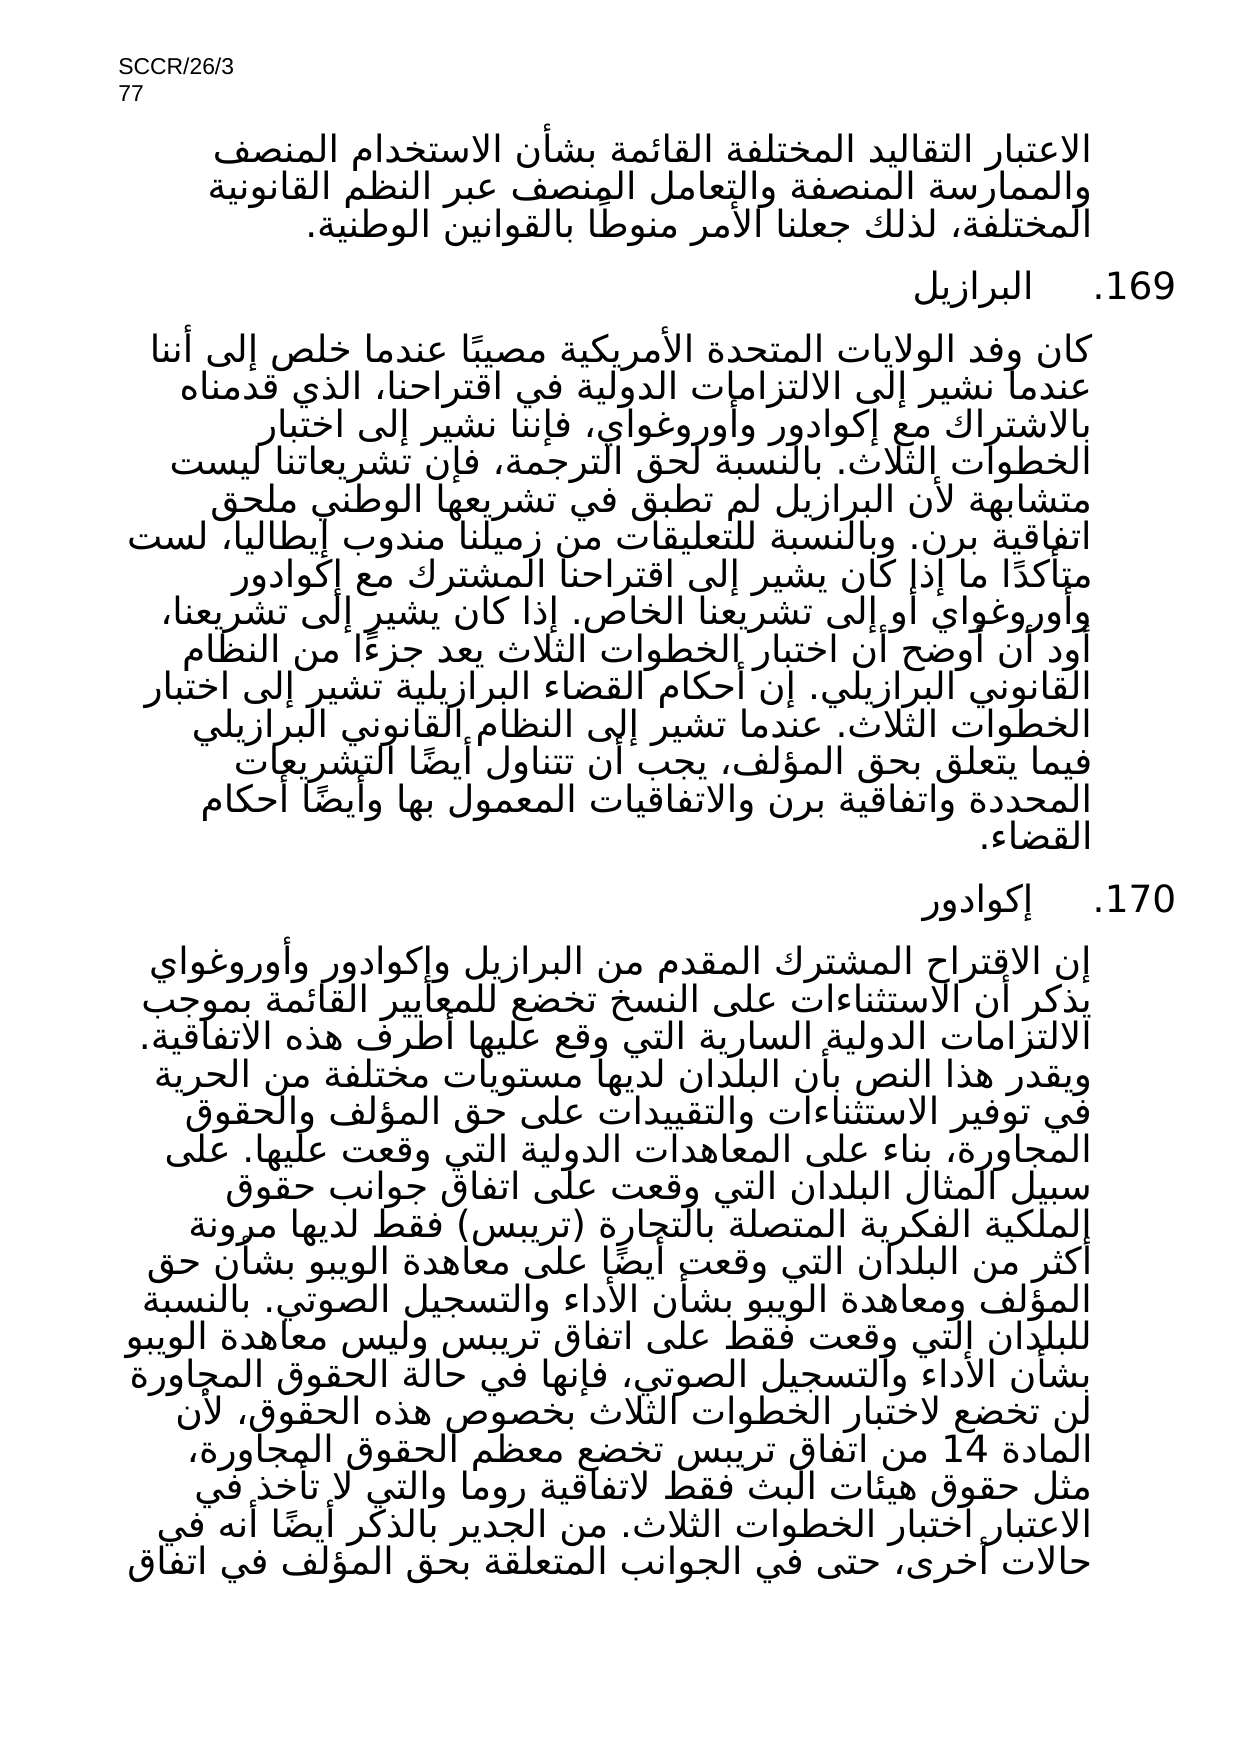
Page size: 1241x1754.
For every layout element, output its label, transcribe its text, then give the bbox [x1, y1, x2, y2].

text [118, 945, 1092, 1582]
text البرازيل [986, 270, 1092, 307]
text إكوادور [118, 882, 1092, 920]
text كان وفد الولايات المتحدة الأمريكية مصيبًا عندما خلص إلى أننا عندما نشير إلى الالتزامات الدولية في اقتراحنا، الذي قدمناه بالاشتراك مع إكوادور وأوروغواي، فإننا نشير إلى اختبار الخطوات الثلاث. بالنسبة لحق الترجمة، فإن تشريعاتنا ليست متشابهة لأن البرازيل لم تطبق في تشريعها الوطني ملحق اتفاقية برن. وبالنسبة للتعليقات من زميلنا مندوب إيطاليا، لست متأكدًا ما إذا كان يشير إلى اقتراحنا المشترك مع إكوادور وأوروغواي أو إلى تشريعنا الخاص. إذا كان يشير إلى تشريعنا، أود أن أوضح أن اختبار الخطوات الثلاث يعد جزءًا من النظام القانوني البرازيلي. إن أحكام القضاء البرازيلية تشير إلى اختبار الخطوات الثلاث. عندما تشير إلى النظام القانوني البرازيلي فيما يتعلق بحق المؤلف، يجب أن تتناول أيضًا التشريعات المحددة واتفاقية برن والاتفاقيات المعمول بها وأيضًا أحكام القضاء. [118, 332, 1092, 857]
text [118, 132, 1092, 245]
text البرازيل [118, 270, 1016, 307]
